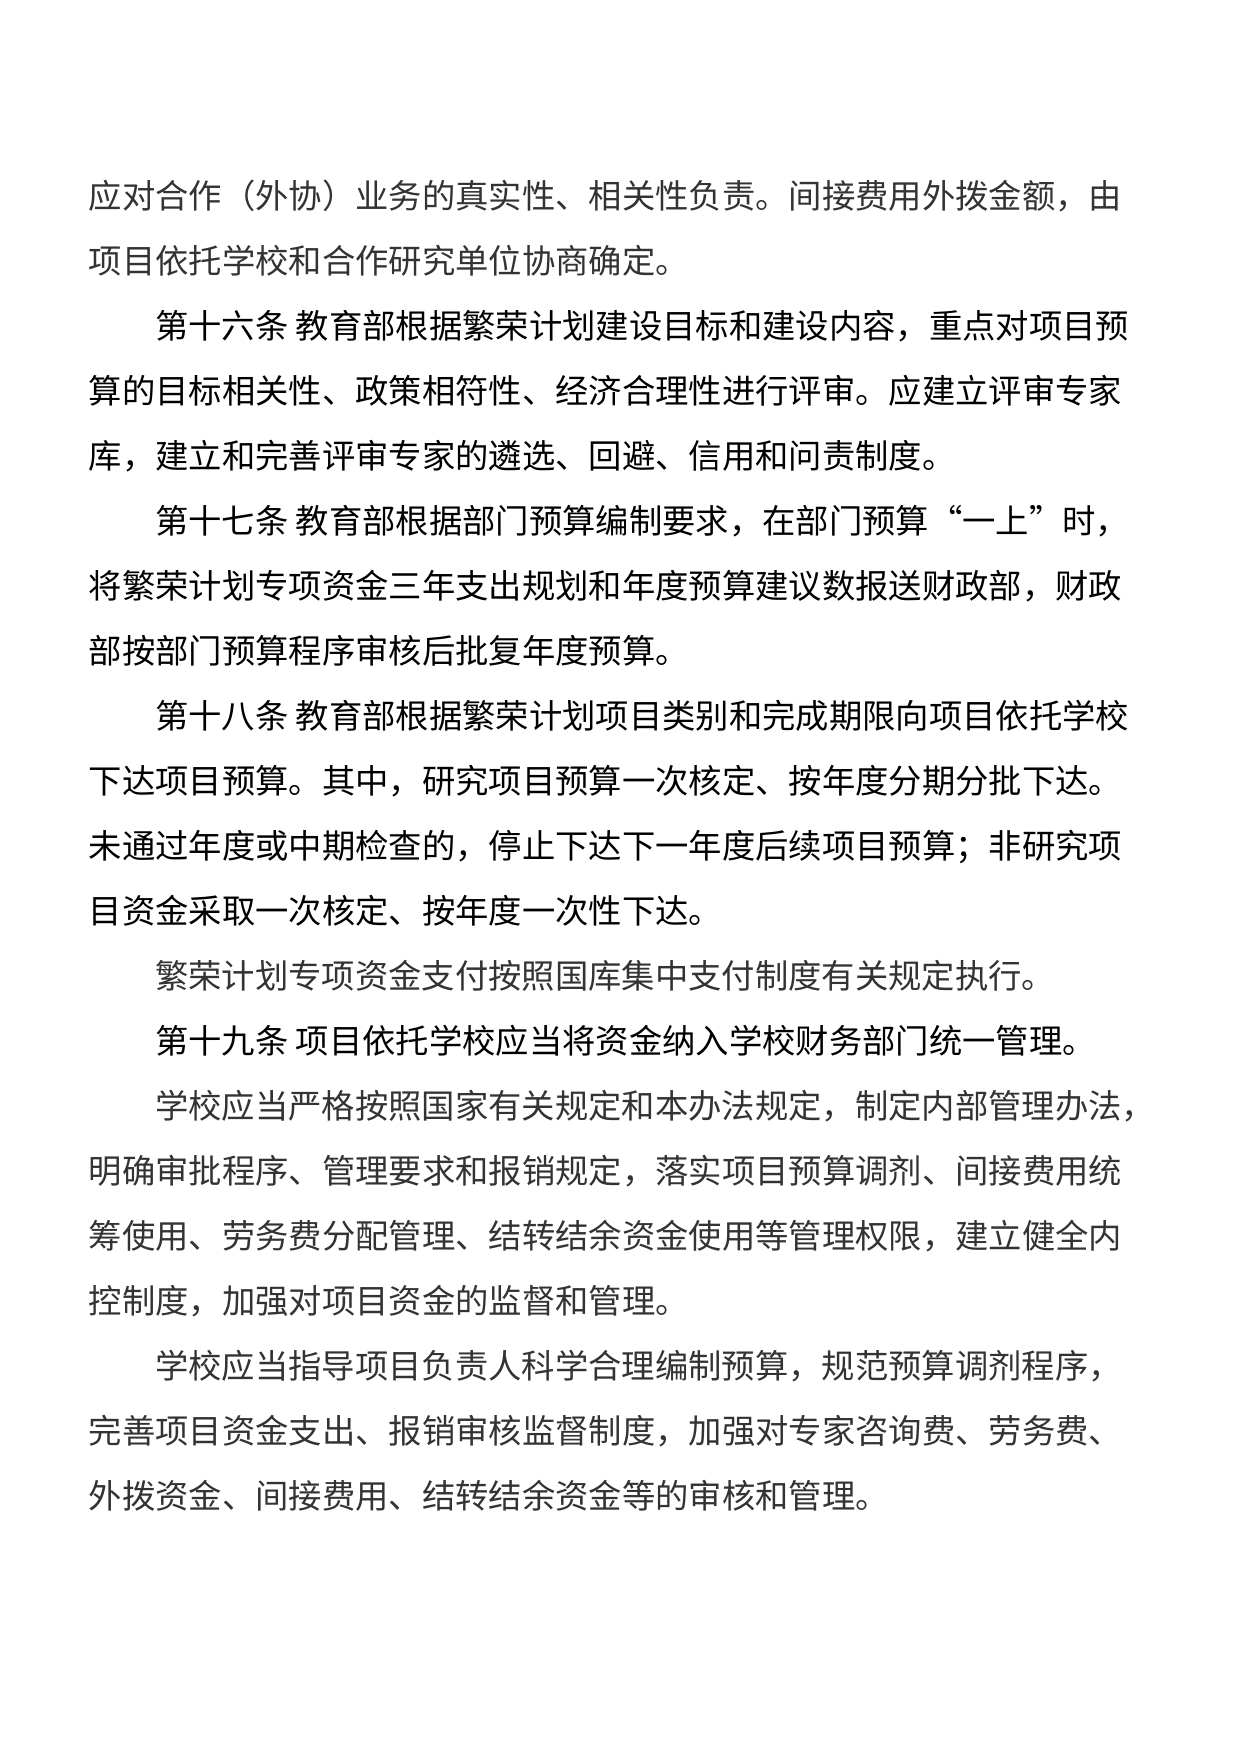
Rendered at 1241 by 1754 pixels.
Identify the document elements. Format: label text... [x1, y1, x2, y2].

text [89, 162, 1152, 292]
text 繁荣计划专项资金支付按照国库集中支付制度有关规定执行。 [89, 942, 1152, 1007]
text 学校应当严格按照国家有关规定和本办法规定，制定内部管理办法，明确审批程序、管理要求和报销规定，落实项目预算调剂、间接费用统筹使用、劳务费分配管理、结转结余资金使用等管理权限，建立健全内控制度，加强对项目资金的监督和管理。 [89, 1072, 1152, 1332]
text 第十八条 教育部根据繁荣计划项目类别和完成期限向项目依托学校下达项目预算。其中，研究项目预算一次核定、按年度分期分批下达。未通过年度或中期检查的，停止下达下一年度后续项目预算；非研究项目资金采取一次核定、按年度一次性下达。 [89, 682, 1152, 942]
text 第十九条 项目依托学校应当将资金纳入学校财务部门统一管理。 [89, 1007, 1152, 1072]
text 第十六条 教育部根据繁荣计划建设目标和建设内容，重点对项目预算的目标相关性、政策相符性、经济合理性进行评审。应建立评审专家库，建立和完善评审专家的遴选、回避、信用和问责制度。 [89, 292, 1152, 487]
text 第十七条 教育部根据部门预算编制要求，在部门预算“一上”时，将繁荣计划专项资金三年支出规划和年度预算建议数报送财政部，财政部按部门预算程序审核后批复年度预算。 [89, 487, 1152, 682]
text 学校应当指导项目负责人科学合理编制预算，规范预算调剂程序，完善项目资金支出、报销审核监督制度，加强对专家咨询费、劳务费、外拨资金、间接费用、结转结余资金等的审核和管理。 [89, 1332, 1152, 1527]
